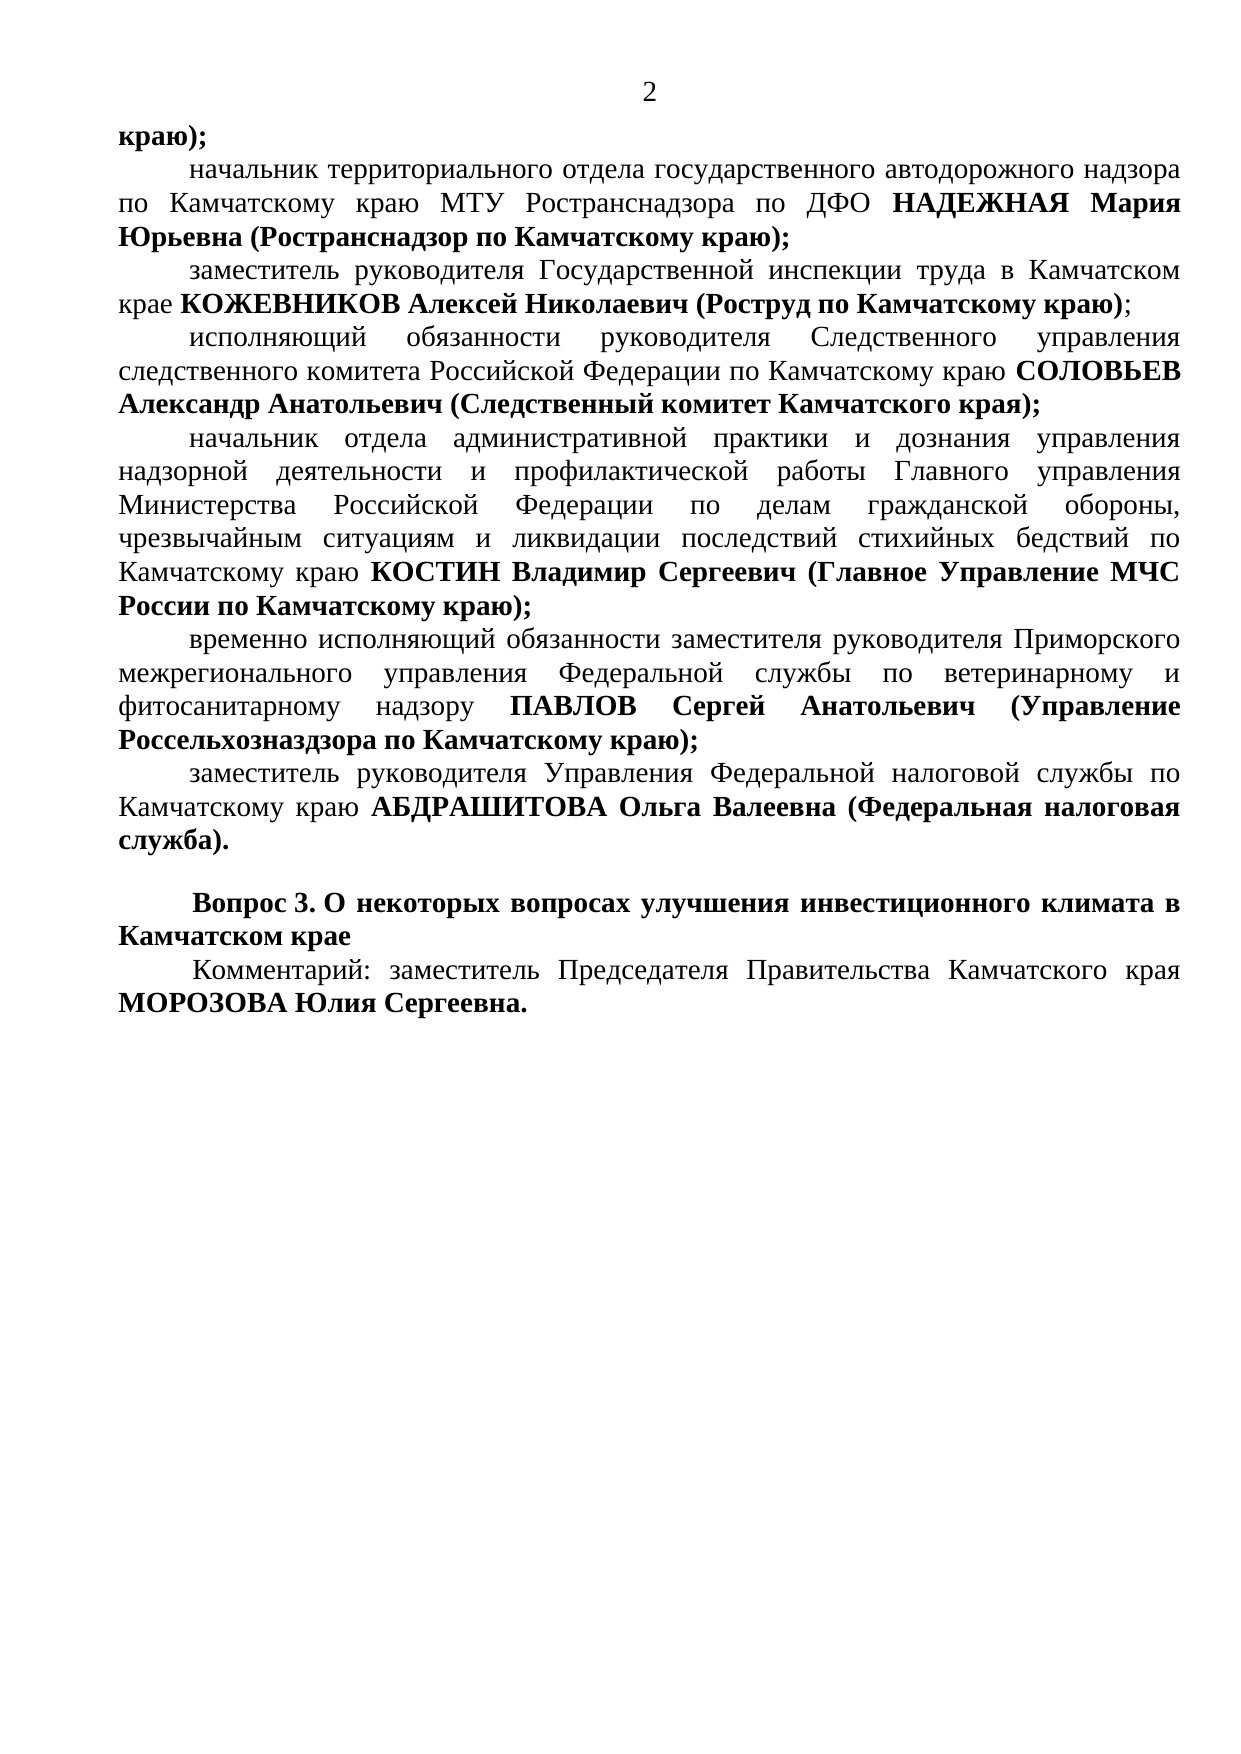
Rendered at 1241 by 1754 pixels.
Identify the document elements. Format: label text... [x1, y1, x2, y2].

text исполняющий обязанности руководителя Следственного управления следственного комитета Российской Федерации по Камчатскому краю СОЛОВЬЕВ Александр Анатольевич (Следственный комитет Камчатского края); [118, 319, 1181, 420]
text Вопрос 3. О некоторых вопросах улучшения инвестиционного климата в Камчатском крае [118, 885, 1181, 952]
text временно исполняющий обязанности заместителя руководителя Приморского межрегионального управления Федеральной службы по ветеринарному и фитосанитарному надзору ПАВЛОВ Сергей Анатольевич (Управление Россельхозназдзора по Камчатскому краю); [118, 621, 1181, 755]
text Комментарий: заместитель Председателя Правительства Камчатского края МОРОЗОВА Юлия Сергеевна. [118, 952, 1181, 1019]
text заместитель руководителя Управления Федеральной налоговой службы по Камчатскому краю АБДРАШИТОВА Ольга Валеевна (Федеральная налоговая служба). [118, 755, 1181, 856]
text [118, 118, 1181, 152]
text начальник территориального отдела государственного автодорожного надзора по Камчатскому краю МТУ Ространснадзора по ДФО НАДЕЖНАЯ Мария Юрьевна (Ространснадзор по Камчатскому краю); [118, 152, 1181, 252]
text начальник отдела административной практики и дознания управления надзорной деятельности и профилактической работы Главного управления Министерства Российской Федерации по делам гражданской обороны, чрезвычайным ситуациям и ликвидации последствий стихийных бедствий по Камчатскому краю КОСТИН Владимир Сергеевич (Главное Управление МЧС России по Камчатскому краю); [118, 420, 1181, 621]
text заместитель руководителя Государственной инспекции труда в Камчатском крае КОЖЕВНИКОВ Алексей Николаевич (Роструд по Камчатскому краю); [118, 252, 1181, 319]
